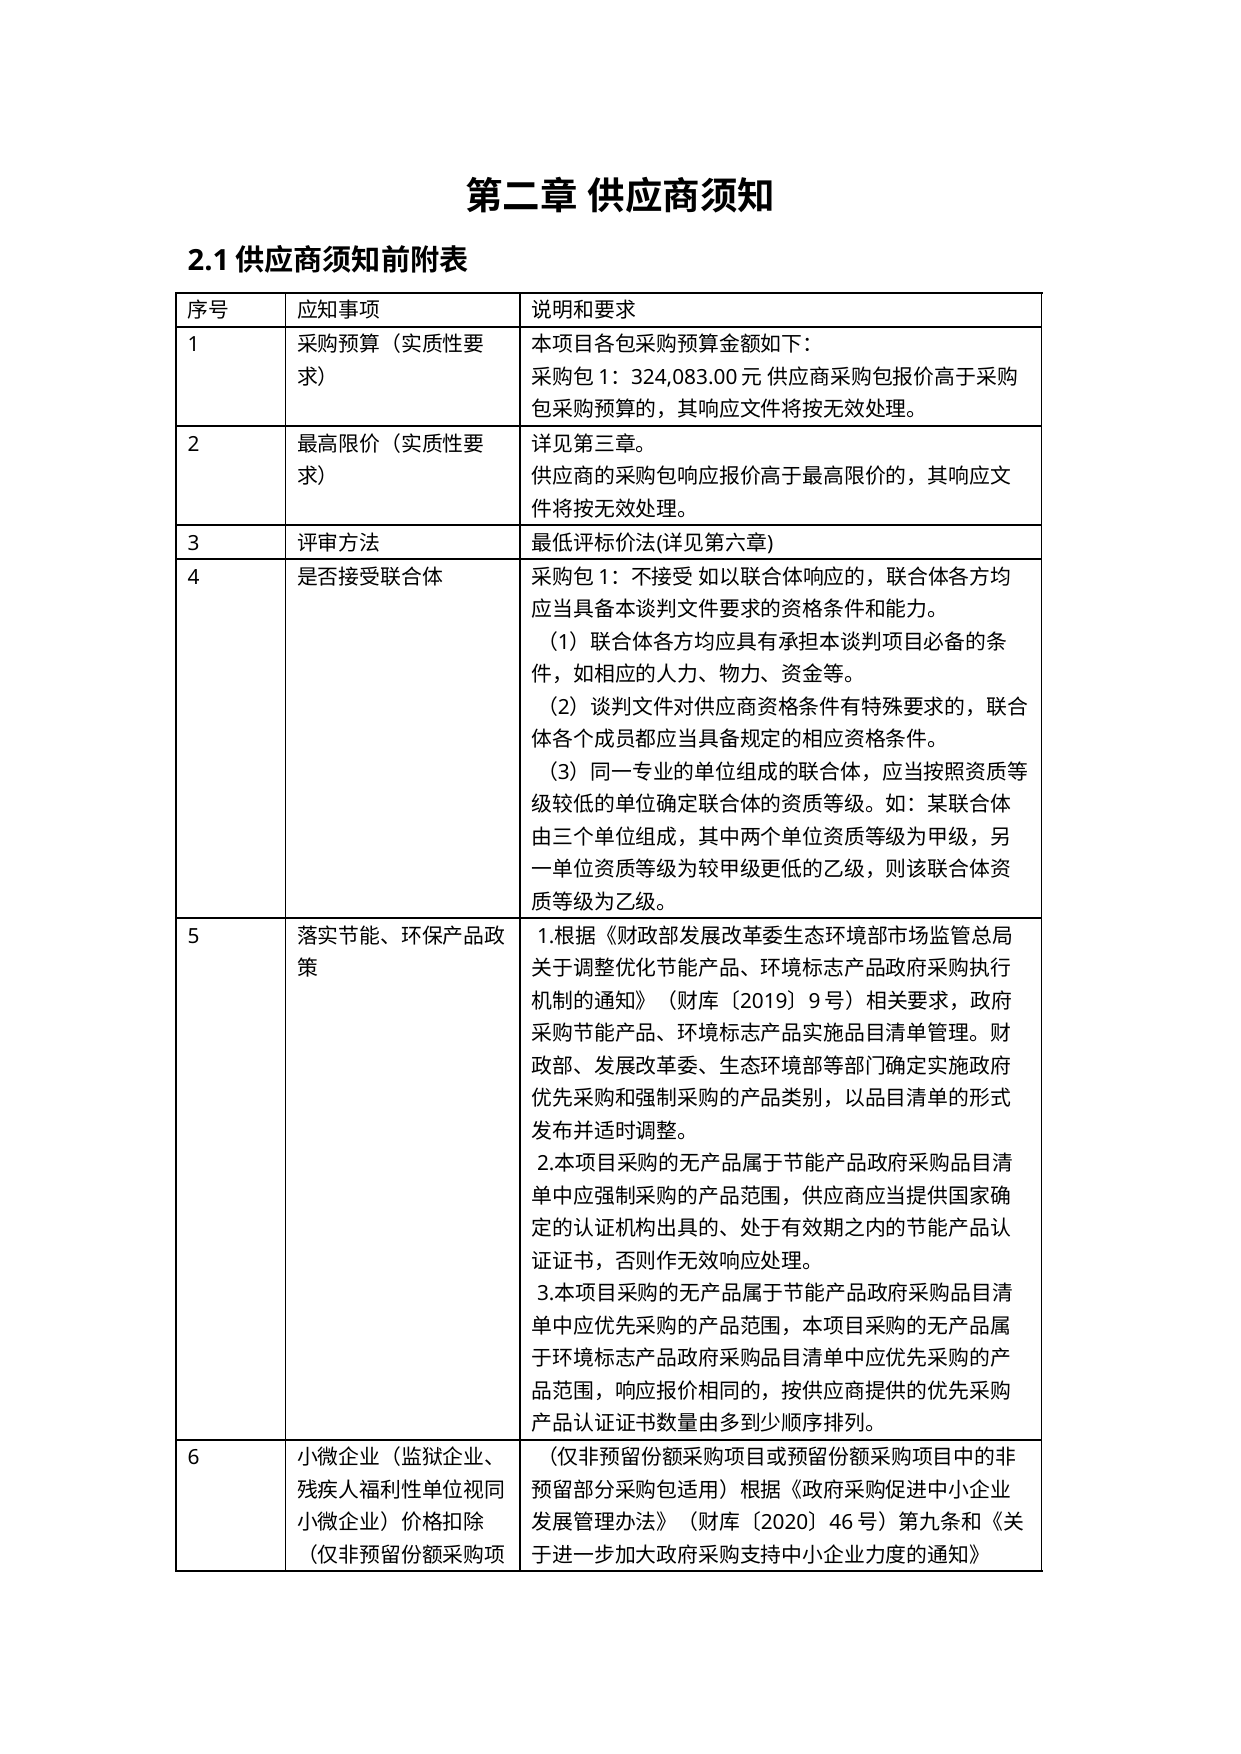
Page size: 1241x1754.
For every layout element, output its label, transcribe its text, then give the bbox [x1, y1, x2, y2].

table_cell 最低评标价法(详见第六章) [521, 526, 1041, 558]
table_cell 采购预算（实质性要求） [286, 328, 519, 425]
text 2.1供应商须知前附表 [187, 227, 1053, 292]
table_cell 最高限价（实质性要求） [286, 427, 519, 524]
table_cell 2 [177, 427, 285, 524]
table_cell 5 [177, 919, 285, 1439]
table_cell 3 [177, 526, 285, 558]
table_cell 本项目各包采购预算金额如下： 采购包1：324,083.00元 供应商采购包报价高于采购包采购预算的，其响应文件将按无效处理。 [521, 328, 1041, 425]
table_header 序号 [177, 294, 285, 326]
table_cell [286, 1441, 519, 1570]
table_cell 采购包1：不接受 如以联合体响应的，联合体各方均应当具备本谈判文件要求的资格条件和能力。 （1）联合体各方均应具有承担本谈判项目必备的条件，如相应的人力、物力、资金等。 （2）谈判文件对供应商资格条件有特殊要求的，联合体各个成员都应当具备规定的相应资格条件。 （3）同一专业的单位组成的联合体，应当按照资质等级较低的单位确定联合体的资质等级。如：某联合体由三个单位组成，其中两个单位资质等级为甲级，另一单位资质等级为较甲级更低的乙级，则该联合体资质等级为乙级。 [521, 560, 1041, 917]
table_cell 1.根据《财政部发展改革委生态环境部市场监管总局关于调整优化节能产品、环境标志产品政府采购执行机制的通知》（财库〔2019〕9号）相关要求，政府采购节能产品、环境标志产品实施品目清单管理。财政部、发展改革委、生态环境部等部门确定实施政府优先采购和强制采购的产品类别，以品目清单的形式发布并适时调整。 2.本项目采购的无产品属于节能产品政府采购品目清单中应强制采购的产品范围，供应商应当提供国家确定的认证机构出具的、处于有效期之内的节能产品认证证书，否则作无效响应处理。 3.本项目采购的无产品属于节能产品政府采购品目清单中应优先采购的产品范围，本项目采购的无产品属于环境标志产品政府采购品目清单中应优先采购的产品范围，响应报价相同的，按供应商提供的优先采购产品认证证书数量由多到少顺序排列。 [521, 919, 1041, 1439]
table_header 应知事项 [286, 294, 519, 326]
table_header 说明和要求 [521, 294, 1041, 326]
table_cell 1 [177, 328, 285, 425]
table_cell 详见第三章。 供应商的采购包响应报价高于最高限价的，其响应文件将按无效处理。 [521, 427, 1041, 524]
table_cell 是否接受联合体 [286, 560, 519, 917]
table_cell 4 [177, 560, 285, 917]
text 第二章 供应商须知 [187, 162, 1053, 227]
table_cell 6 [177, 1441, 285, 1570]
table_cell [521, 1441, 1041, 1570]
table_cell 评审方法 [286, 526, 519, 558]
table_cell 落实节能、环保产品政策 [286, 919, 519, 1439]
